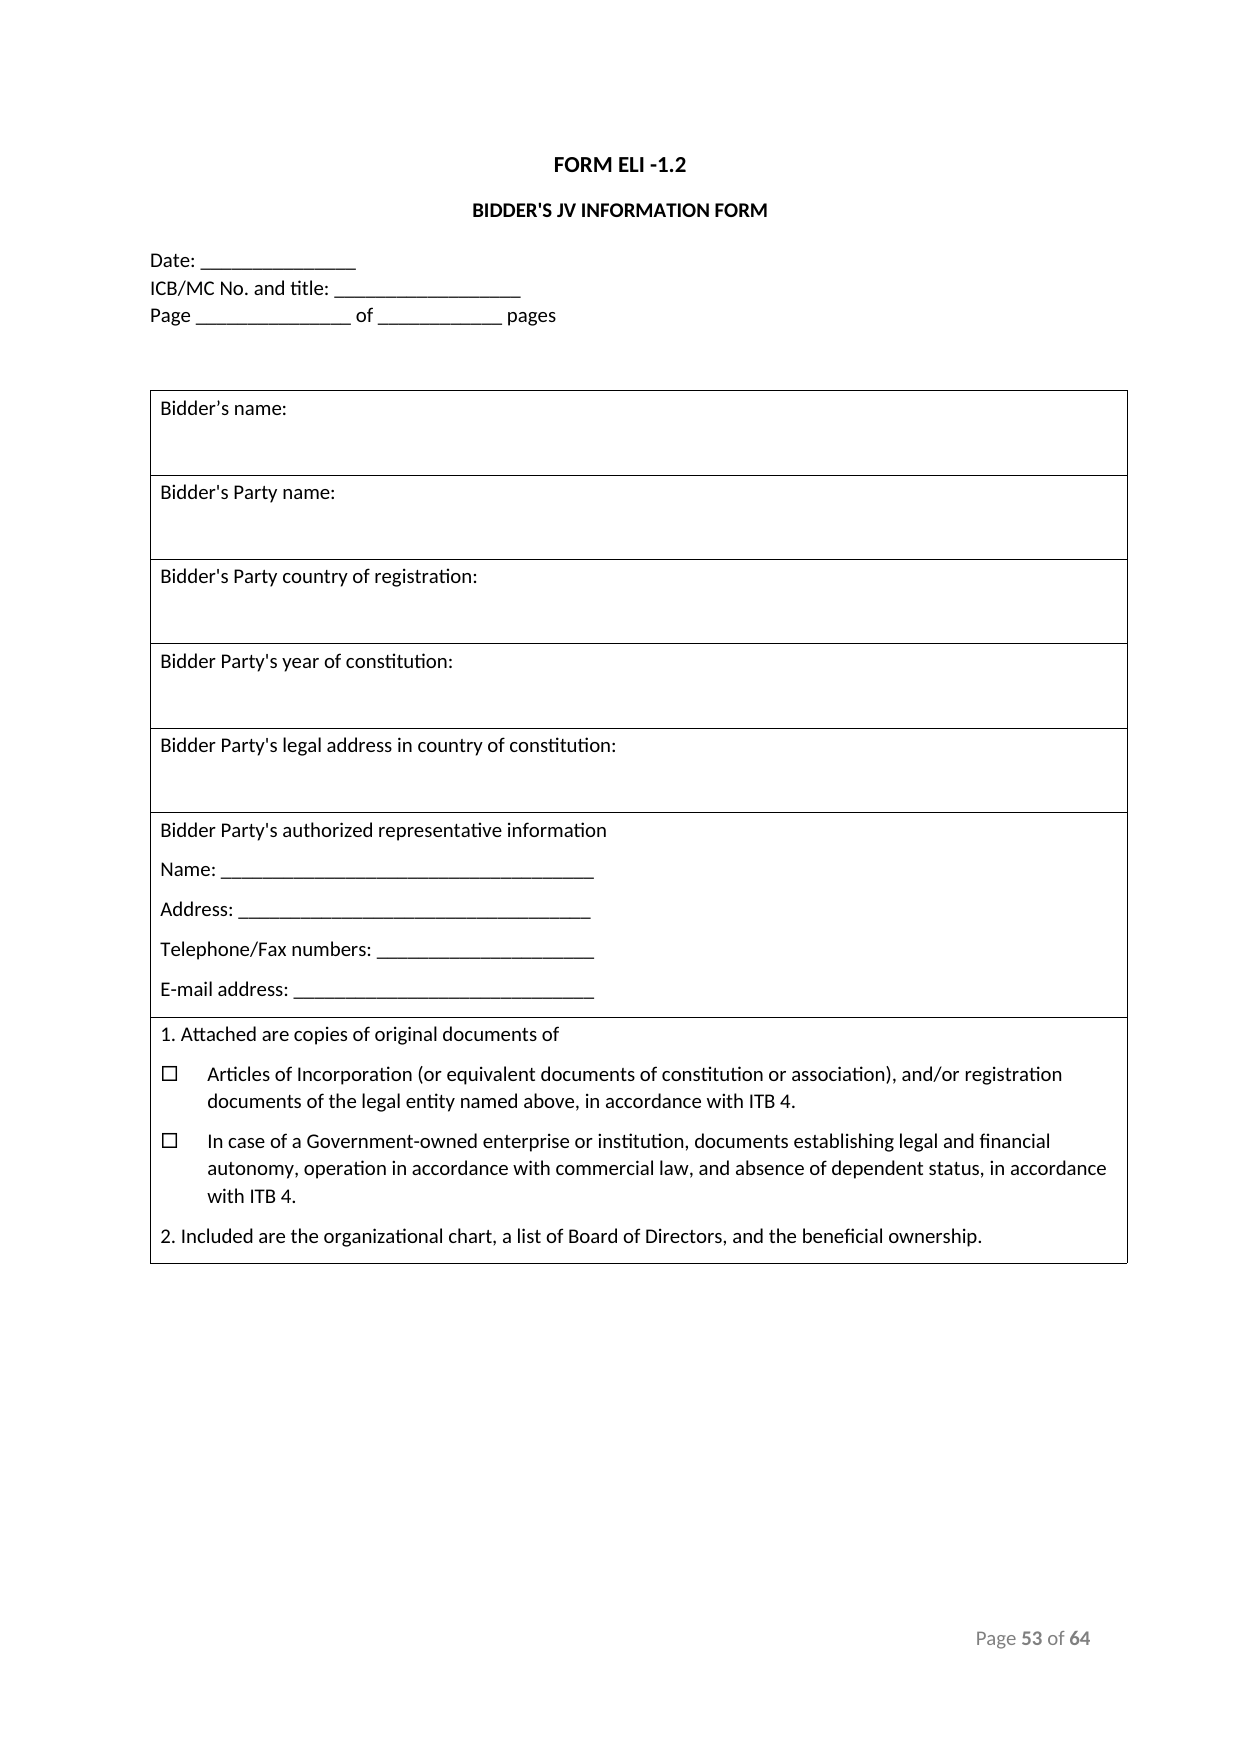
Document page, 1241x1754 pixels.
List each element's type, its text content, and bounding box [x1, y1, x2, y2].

subtitle BIDDER'S JV INFORMATION FORM [150, 197, 1090, 222]
table_cell Bidder Party's year of constitution: [151, 644, 1127, 728]
table_cell Bidder Party's legal address in country of constitution: [151, 729, 1127, 812]
text Date: _______________ ICB/MC No. and title: __________________ Page _______________ of ____________ pages [150, 247, 1090, 327]
table_header Bidder’s name: [151, 391, 1127, 474]
table_cell Bidder's Party country of registration: [151, 560, 1127, 643]
text FORM ELI -1.2 [150, 150, 1090, 178]
table_cell 1. Attached are copies of original documents of Articles of Incorporation (or equivalent documents of constitution or association), and/or registration documents of the legal entity named above, in accordance with ITB 4. In case of a Government-owned enterprise or institution, documents establishing legal and financial autonomy, operation in accordance with commercial law, and absence of dependent status, in accordance with ITB 4. 2. Included are the organizational chart, a list of Board of Directors, and the beneficial ownership. [151, 1018, 1127, 1263]
table_cell Bidder Party's authorized representative information Name: ____________________________________ Address: __________________________________ Telephone/Fax numbers: _____________________ E-mail address: _____________________________ [151, 813, 1127, 1016]
table_cell Bidder's Party name: [151, 476, 1127, 559]
